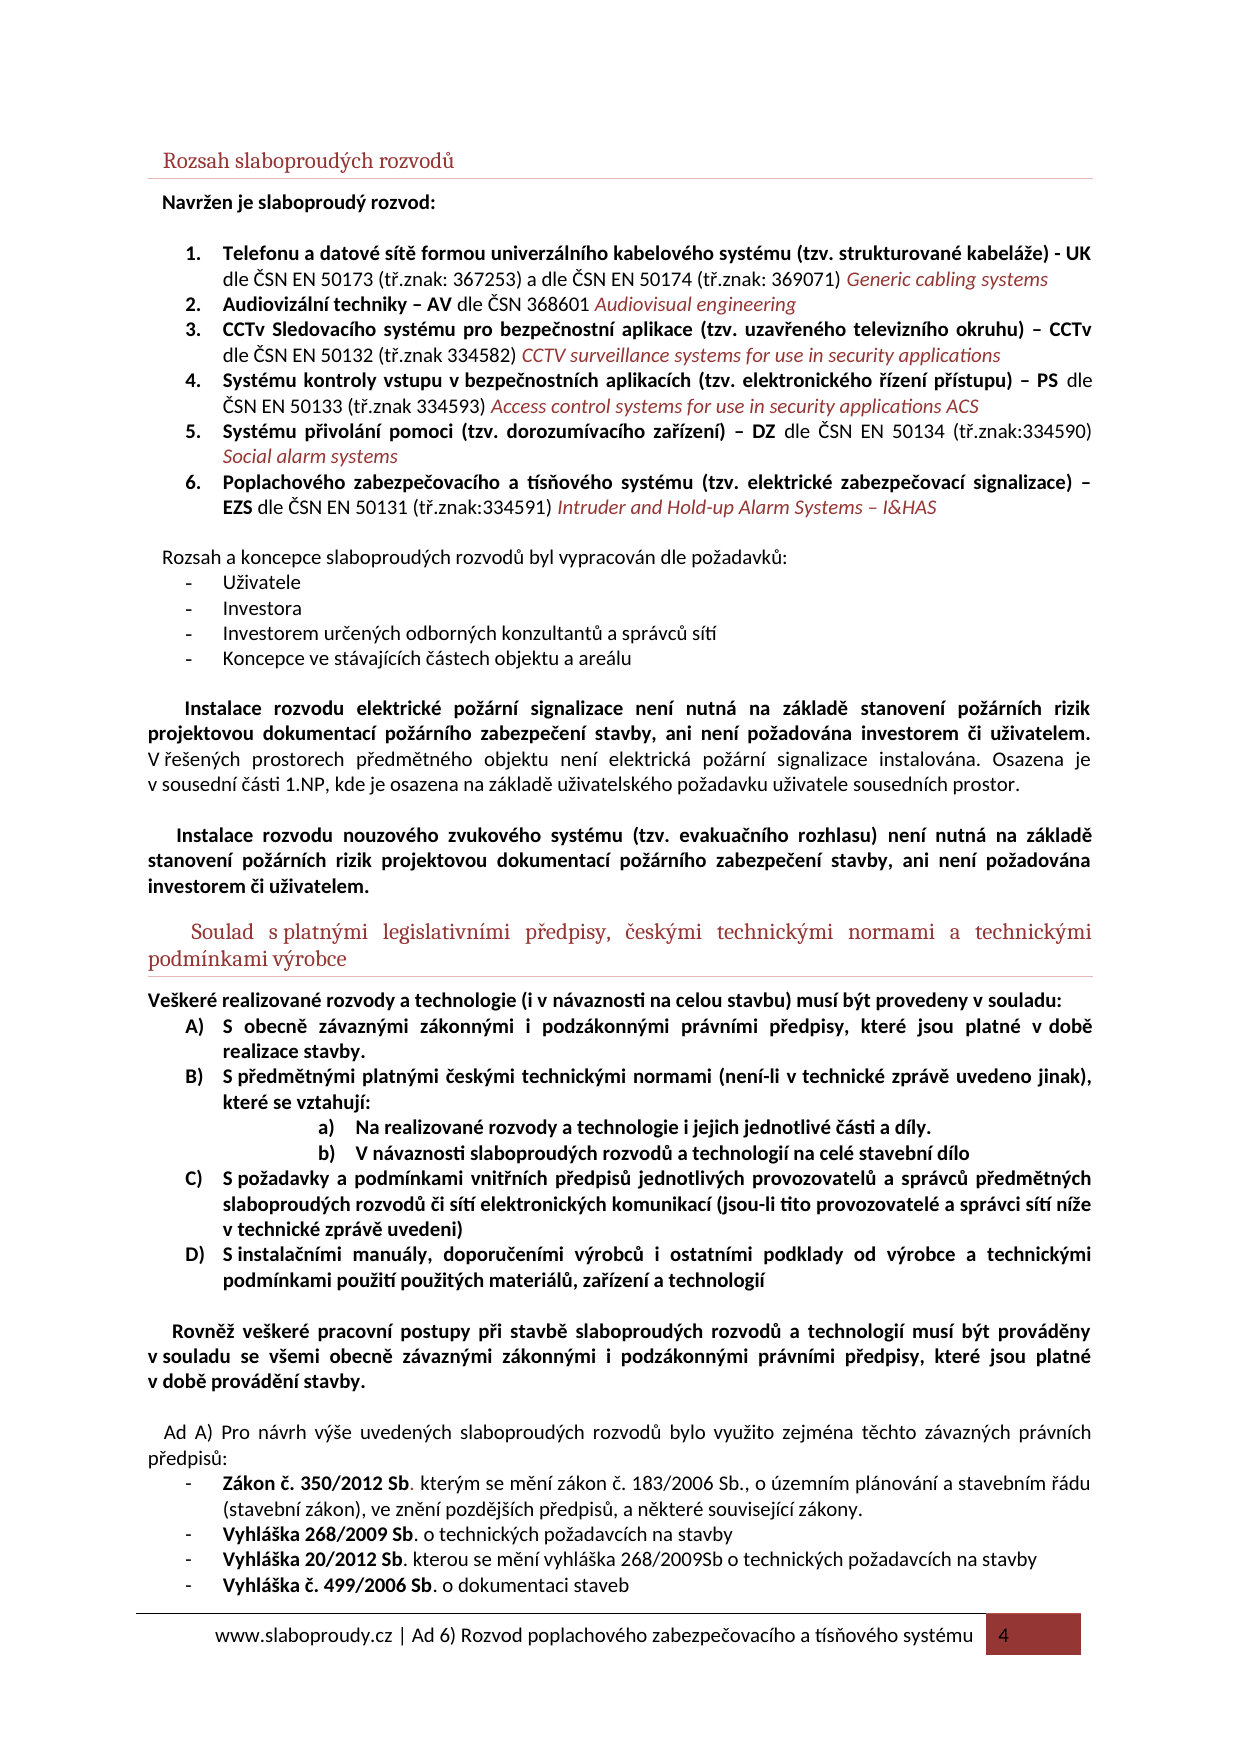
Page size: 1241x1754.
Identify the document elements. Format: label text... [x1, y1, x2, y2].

subtitle Rozsah slaboproudých rozvodů [148, 148, 1093, 178]
list Koncepce ve stávajících částech objektu a areálu [185, 646, 1093, 671]
list S požadavky a podmínkami vnitřních předpisů jednotlivých provozovatelů a správců předmětných slaboproudých rozvodů či sítí elektronických komunikací (jsou-li tito provozovatelé a správci sítí níže v technické zprávě uvedeni) [185, 1165, 1093, 1242]
list S instalačními manuály, doporučeními výrobců i ostatními podklady od výrobce a technickými podmínkami použití použitých materiálů, zařízení a technologií [185, 1242, 1093, 1292]
text Instalace rozvodu nouzového zvukového systému (tzv. evakuačního rozhlasu) není nutná na základě stanovení požárních rizik projektovou dokumentací požárního zabezpečení stavby, ani není požadována investorem či uživatelem. [148, 822, 1093, 898]
text Navržen je slaboproudý rozvod: [148, 189, 1093, 215]
text Rovněž veškeré pracovní postupy při stavbě slaboproudých rozvodů a technologií musí být prováděny v souladu se všemi obecně závaznými zákonnými i podzákonnými právními předpisy, které jsou platné v době provádění stavby. [148, 1318, 1093, 1394]
text Instalace rozvodu elektrické požární signalizace není nutná na základě stanovení požárních rizik projektovou dokumentací požárního zabezpečení stavby, ani není požadována investorem či uživatelem. V řešených prostorech předmětného objektu není elektrická požární signalizace instalována. Osazena je v sousední části 1.NP, kde je osazena na základě uživatelského požadavku uživatele sousedních prostor. [148, 695, 1093, 797]
list Vyhláška 20/2012 Sb. kterou se mění vyhláška 268/2009Sb o technických požadavcích na stavby [185, 1547, 1093, 1572]
subtitle Soulad s platnými legislativními předpisy, českými technickými normami a technickými podmínkami výrobce [148, 919, 1093, 976]
list Na realizované rozvody a technologie i jejich jednotlivé části a díly. [318, 1114, 1093, 1140]
list Investora [185, 595, 1093, 620]
list Systému kontroly vstupu v bezpečnostních aplikacích (tzv. elektronického řízení přístupu) – PS dle ČSN EN 50133 (tř.znak 334593) Access control systems for use in security applications ACS [185, 367, 1093, 418]
list S předmětnými platnými českými technickými normami (není-li v technické zprávě uvedeno jinak), které se vztahují: [185, 1064, 1093, 1114]
text Ad A) Pro návrh výše uvedených slaboproudých rozvodů bylo využito zejména těchto závazných právních předpisů: [148, 1419, 1093, 1470]
list S obecně závaznými zákonnými i podzákonnými právními předpisy, které jsou platné v době realizace stavby. [185, 1013, 1093, 1064]
list Investorem určených odborných konzultantů a správců sítí [185, 620, 1093, 646]
text Veškeré realizované rozvody a technologie (i v návaznosti na celou stavbu) musí být provedeny v souladu: [148, 987, 1093, 1013]
list Vyhláška 268/2009 Sb. o technických požadavcích na stavby [185, 1521, 1093, 1547]
text Rozsah a koncepce slaboproudých rozvodů byl vypracován dle požadavků: [148, 544, 1093, 569]
list Systému přivolání pomoci (tzv. dorozumívacího zařízení) – DZ dle ČSN EN 50134 (tř.znak:334590) Social alarm systems [185, 418, 1093, 469]
list Telefonu a datové sítě formou univerzálního kabelového systému (tzv. strukturované kabeláže) - UK dle ČSN EN 50173 (tř.znak: 367253) a dle ČSN EN 50174 (tř.znak: 369071) Generic cabling systems [185, 240, 1093, 291]
list CCTv Sledovacího systému pro bezpečnostní aplikace (tzv. uzavřeného televizního okruhu) – CCTv dle ČSN EN 50132 (tř.znak 334582) CCTV surveillance systems for use in security applications [185, 317, 1093, 367]
list Vyhláška č. 499/2006 Sb. o dokumentaci staveb [185, 1572, 1093, 1597]
list Zákon č. 350/2012 Sb. kterým se mění zákon č. 183/2006 Sb., o územním plánování a stavebním řádu (stavební zákon), ve znění pozdějších předpisů, a některé související zákony. [185, 1470, 1093, 1521]
list V návaznosti slaboproudých rozvodů a technologií na celé stavební dílo [318, 1140, 1093, 1165]
list Poplachového zabezpečovacího a tísňového systému (tzv. elektrické zabezpečovací signalizace) – EZS dle ČSN EN 50131 (tř.znak:334591) Intruder and Hold-up Alarm Systems – I&HAS [185, 469, 1093, 520]
list Uživatele [185, 569, 1093, 595]
list Audiovizální techniky – AV dle ČSN 368601 Audiovisual engineering [185, 291, 1093, 317]
